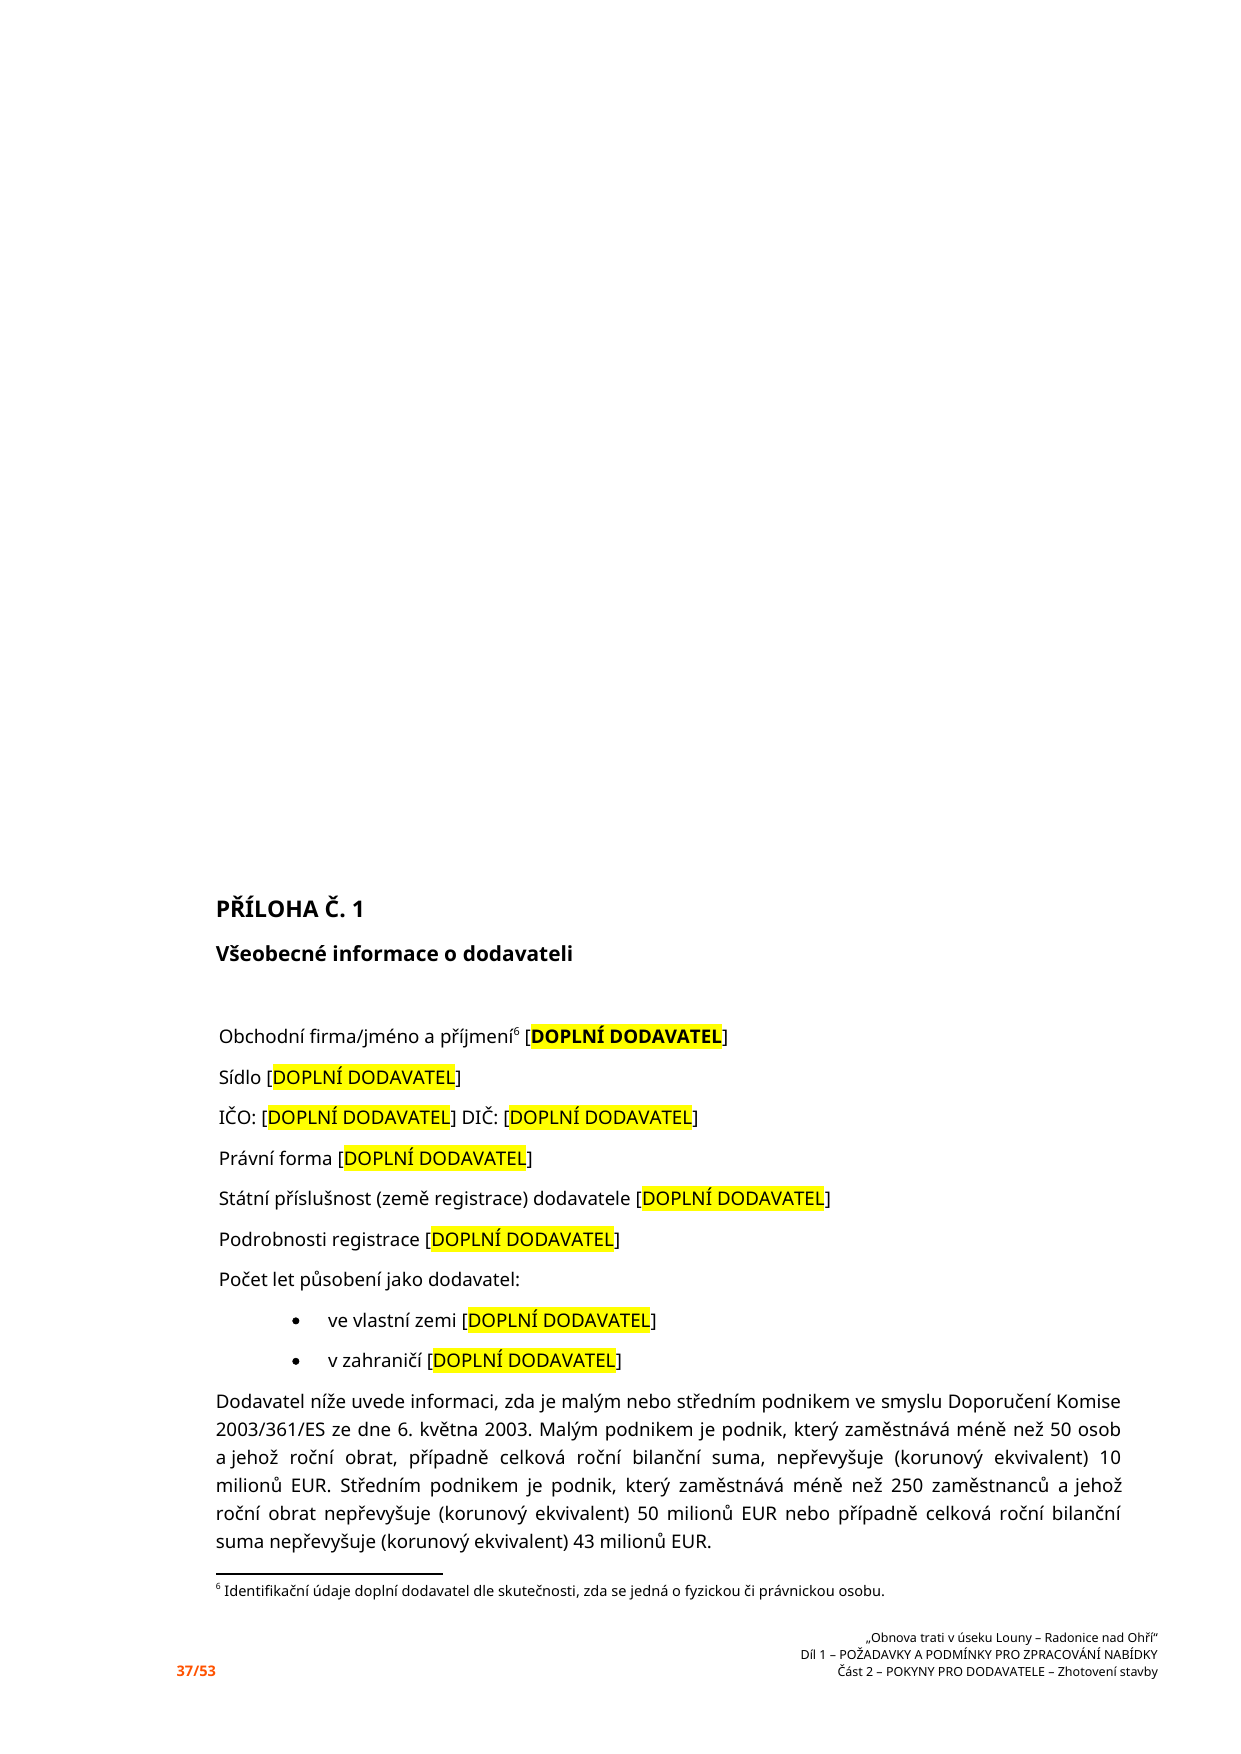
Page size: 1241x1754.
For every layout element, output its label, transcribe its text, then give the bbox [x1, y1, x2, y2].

text Obchodní firma/jméno a příjmení [DOPLNÍ DODAVATEL] [218, 1024, 531, 1049]
text Podrobnosti registrace [DOPLNÍ DODAVATEL] [614, 1226, 1122, 1252]
text Počet let působení jako dodavatel: [218, 1267, 1122, 1292]
text Státní příslušnost (země registrace) dodavatele [DOPLNÍ DODAVATEL] [218, 1186, 642, 1211]
text ve vlastní zemi [DOPLNÍ DODAVATEL] [292, 1307, 468, 1333]
text IČO: [DOPLNÍ DODAVATEL] DIČ: [DOPLNÍ DODAVATEL] [692, 1105, 1122, 1130]
text Všeobecné informace o dodavateli [216, 939, 1122, 968]
text Sídlo [DOPLNÍ DODAVATEL] [455, 1064, 1122, 1090]
text v zahraničí [DOPLNÍ DODAVATEL] [292, 1348, 433, 1373]
text Obchodní firma/jméno a příjmení [DOPLNÍ DODAVATEL] [722, 1024, 1122, 1049]
text Právní forma [DOPLNÍ DODAVATEL] [218, 1145, 344, 1171]
text Dodavatel níže uvede informaci, zda je malým nebo středním podnikem ve smyslu Doporučení Komise 2003/361/ES ze dne 6. května 2003. Malým podnikem je podnik, který zaměstnává méně než 50 osob a jehož roční obrat, případně celková roční bilanční suma, nepřevyšuje (korunový ekvivalent) 10 milionů EUR. Středním podnikem je podnik, který zaměstnává méně než 250 zaměstnanců a jehož roční obrat nepřevyšuje (korunový ekvivalent) 50 milionů EUR nebo případně celková roční bilanční suma nepřevyšuje (korunový ekvivalent) 43 milionů EUR. [216, 1388, 1122, 1554]
text ve vlastní zemi [DOPLNÍ DODAVATEL] [650, 1307, 1122, 1333]
text Příloha č. 1 [216, 892, 1122, 924]
text Podrobnosti registrace [DOPLNÍ DODAVATEL] [218, 1226, 431, 1252]
text Státní příslušnost (země registrace) dodavatele [DOPLNÍ DODAVATEL] [824, 1186, 1122, 1211]
text Právní forma [DOPLNÍ DODAVATEL] [526, 1145, 1122, 1171]
text v zahraničí [DOPLNÍ DODAVATEL] [616, 1348, 1122, 1373]
